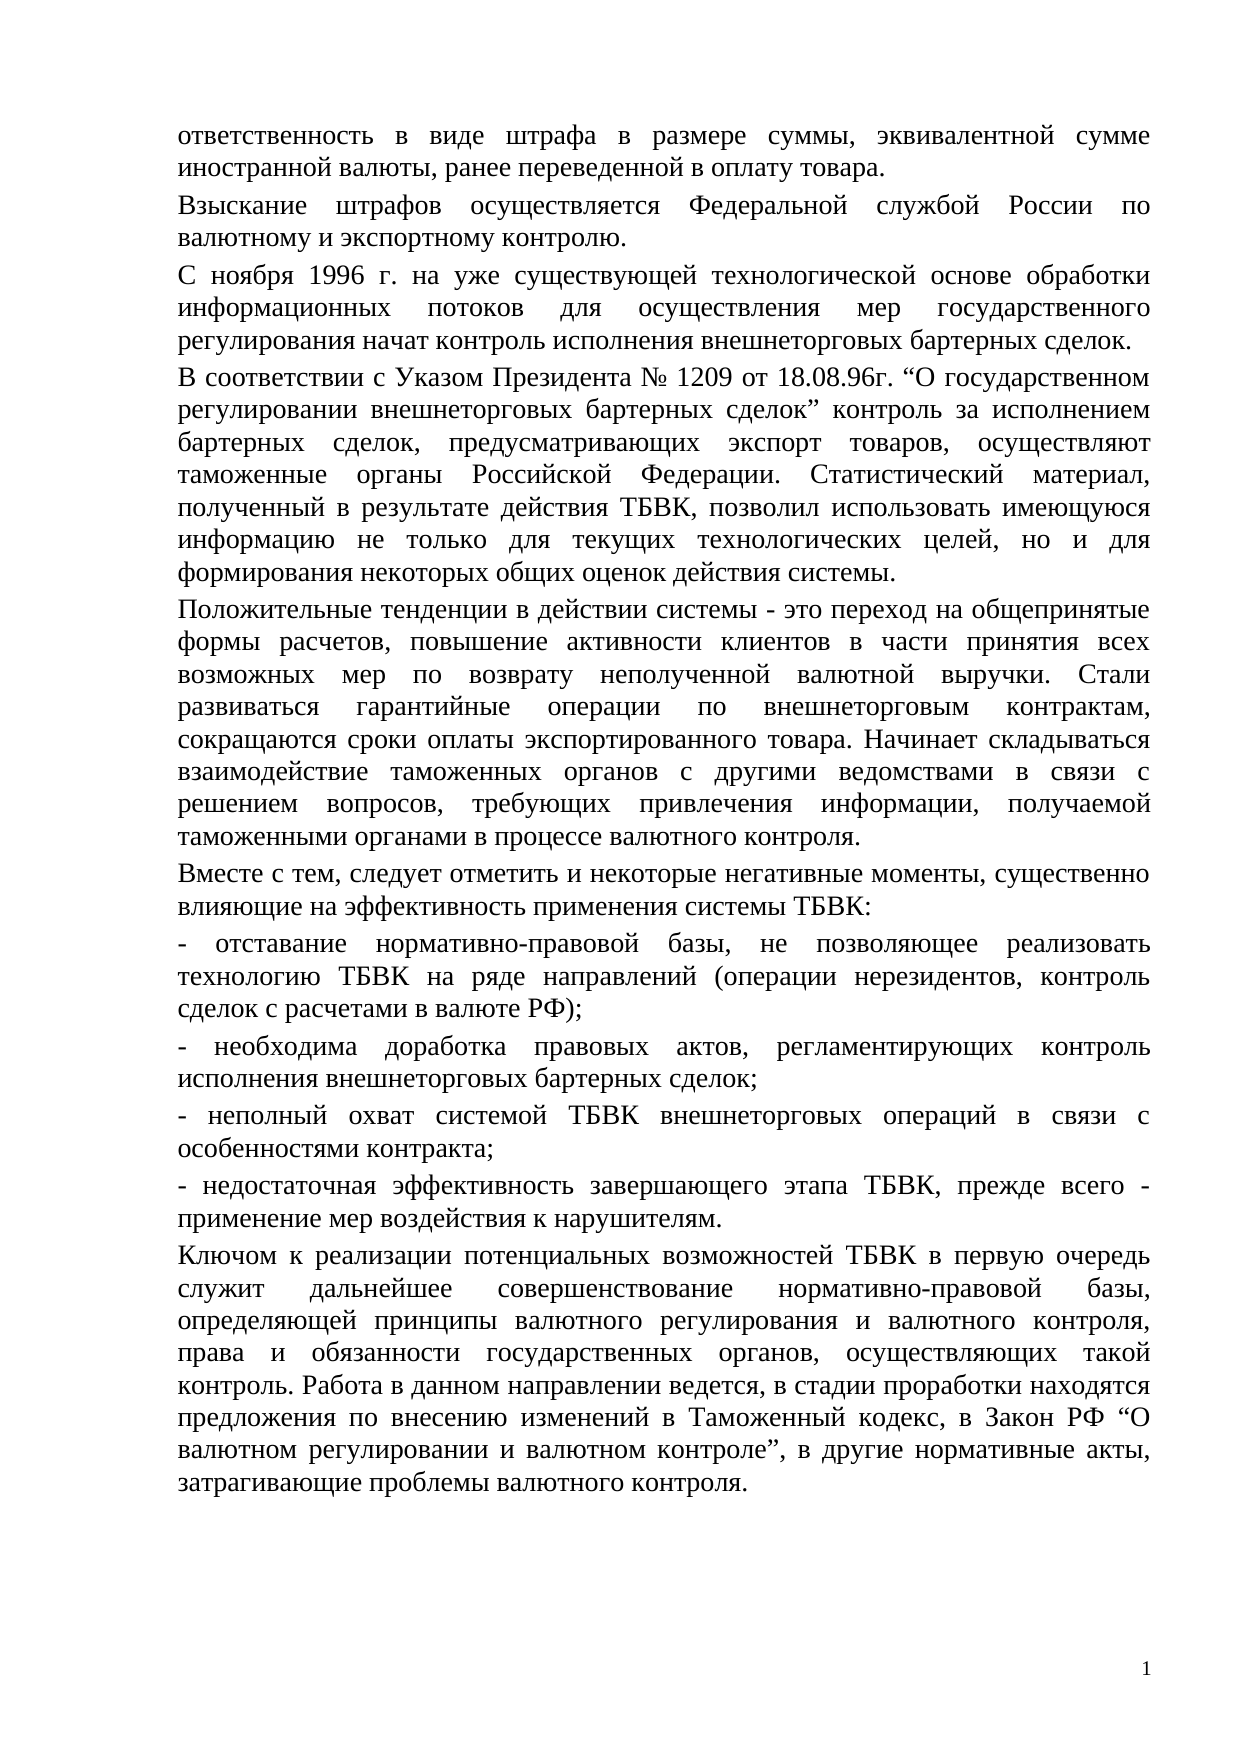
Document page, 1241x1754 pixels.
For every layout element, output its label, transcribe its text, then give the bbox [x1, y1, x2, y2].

text Ключом к реализации потенциальных возможностей ТБВК в первую очередь служит дальнейшее совершенствование нормативно-правовой базы, определяющей принципы валютного регулирования и валютного контроля, права и обязанности государственных органов, осуществляющих такой контроль. Работа в данном направлении ведется, в стадии проработки находятся предложения по внесению изменений в Таможенный кодекс, в Закон РФ “О валютном регулировании и валютном контроле”, в другие нормативные акты, затрагивающие проблемы валютного контроля. [177, 1238, 1152, 1497]
text Взыскание штрафов осуществляется Федеральной службой России по валютному и экспортному контролю. [177, 188, 1152, 253]
text Вместе с тем, следует отметить и некоторые негативные моменты, существенно влияющие на эффективность применения системы ТБВК: [177, 856, 1152, 921]
text В соответствии с Указом Президента № 1209 от 18.08.96г. “О государственном регулировании внешнеторговых бартерных сделок” контроль за исполнением бартерных сделок, предусматривающих экспорт товаров, осуществляют таможенные органы Российской Федерации. Статистический материал, полученный в результате действия ТБВК, позволил использовать имеющуюся информацию не только для текущих технологических целей, но и для формирования некоторых общих оценок действия системы. [177, 360, 1152, 587]
text Положительные тенденции в действии системы - это переход на общепринятые формы расчетов, повышение активности клиентов в части принятия всех возможных мер по возврату неполученной валютной выручки. Стали развиваться гарантийные операции по внешнеторговым контрактам, сокращаются сроки оплаты экспортированного товара. Начинает складываться взаимодействие таможенных органов с другими ведомствами в связи с решением вопросов, требующих привлечения информации, получаемой таможенными органами в процессе валютного контроля. [177, 592, 1152, 851]
text - отставание нормативно-правовой базы, не позволяющее реализовать технологию ТБВК на ряде направлений (операции нерезидентов, контроль сделок с расчетами в валюте РФ); [177, 926, 1152, 1023]
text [177, 118, 1152, 183]
text С ноября 1996 г. на уже существующей технологической основе обработки информационных потоков для осуществления мер государственного регулирования начат контроль исполнения внешнеторговых бартерных сделок. [177, 258, 1152, 355]
text - неполный охват системой ТБВК внешнеторговых операций в связи с особенностями контракта; [177, 1098, 1152, 1163]
text - необходима доработка правовых актов, регламентирующих контроль исполнения внешнеторговых бартерных сделок; [177, 1028, 1152, 1093]
text - недостаточная эффективность завершающего этапа ТБВК, прежде всего - применение мер воздействия к нарушителям. [177, 1168, 1152, 1233]
